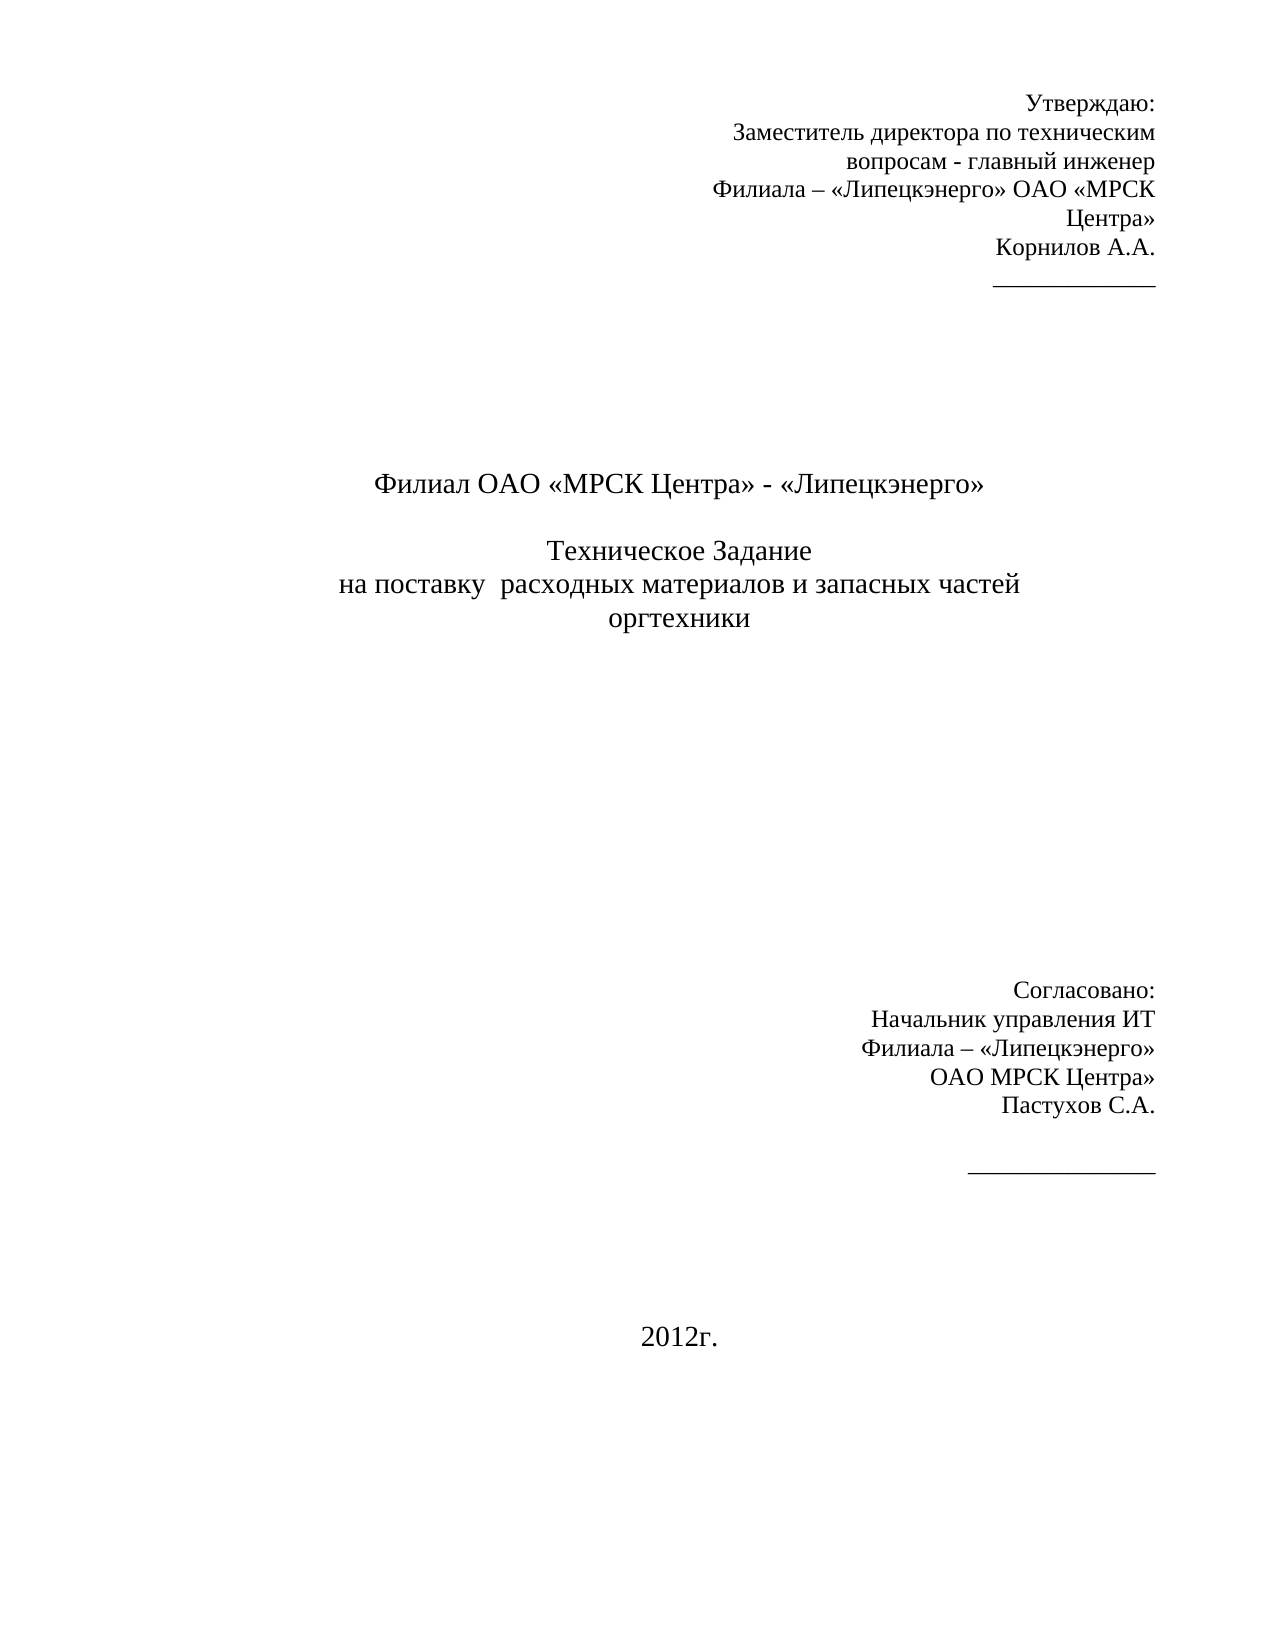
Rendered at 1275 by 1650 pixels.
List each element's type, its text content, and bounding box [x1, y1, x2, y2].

text _______________ [630, 1148, 1155, 1177]
text Техническое Задание [133, 533, 1226, 567]
text ОАО МРСК Центра» [630, 1062, 1155, 1090]
text Согласовано: [630, 975, 1155, 1004]
text Филиала – «Липецкэнерго» [630, 1033, 1155, 1062]
text Филиал ОАО «МРСК Центра» - «Липецкэнерго» [133, 466, 1226, 499]
text оргтехники [133, 600, 1226, 634]
text на поставку расходных материалов и запасных частей [133, 567, 1226, 600]
text 2012г. [133, 1319, 1226, 1352]
text Утверждаю: [630, 88, 1155, 117]
text Корнилов А.А. [630, 232, 1155, 261]
text Пастухов С.А. [630, 1090, 1155, 1119]
text Филиала – «Липецкэнерго» ОАО «МРСК Центра» [630, 174, 1155, 232]
text Начальник управления ИТ [630, 1004, 1155, 1033]
text _____________ [630, 261, 1155, 289]
text Заместитель директора по техническим вопросам - главный инженер [630, 117, 1155, 174]
